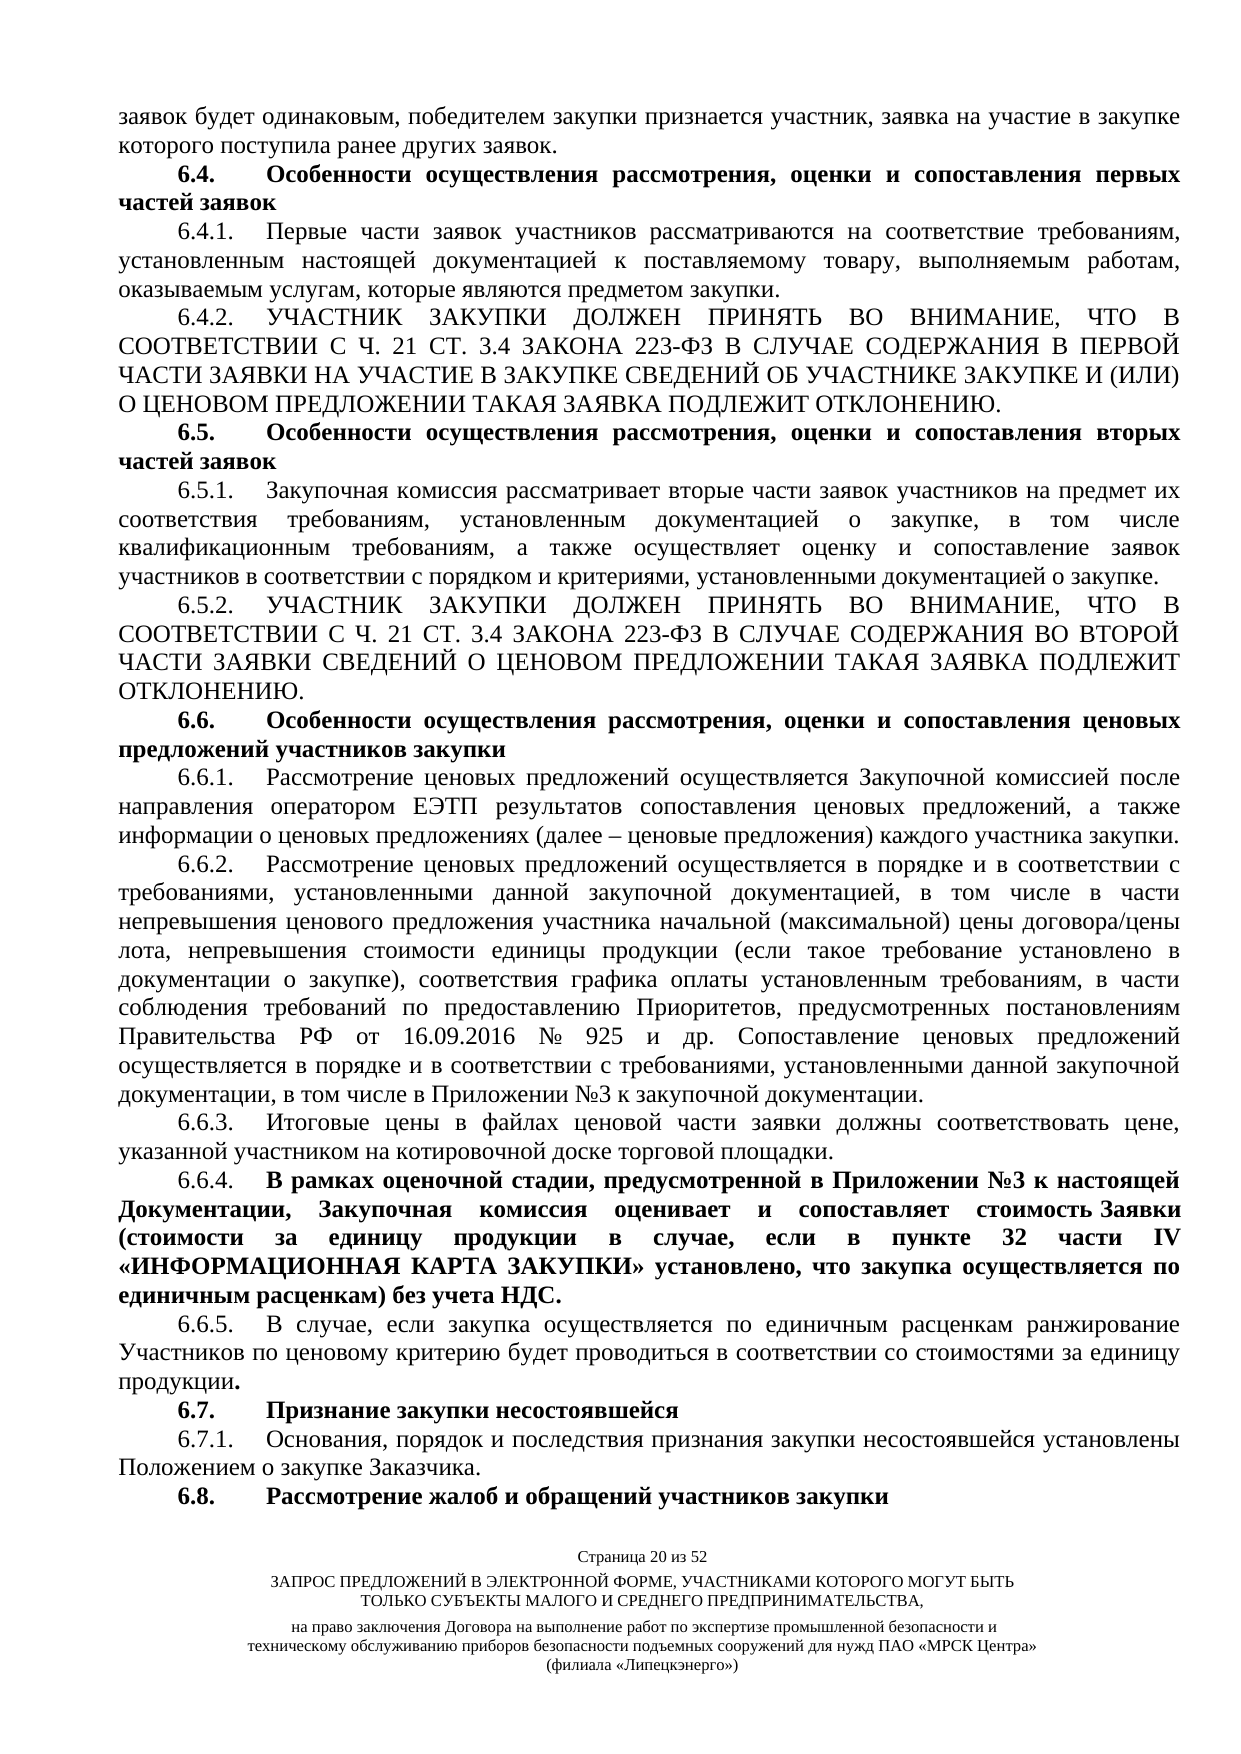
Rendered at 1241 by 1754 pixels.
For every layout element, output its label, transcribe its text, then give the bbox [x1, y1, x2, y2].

subtitle Первые части заявок участников рассматриваются на соответствие требованиям, установленным настоящей документацией к поставляемому товару, выполняемым работам, оказываемым услугам, которые являются предметом закупки. [118, 216, 1181, 302]
subtitle Признание закупки несостоявшейся [118, 1395, 1181, 1424]
subtitle Особенности осуществления рассмотрения, оценки и сопоставления ценовых предложений участников закупки [118, 705, 1181, 762]
subtitle УЧАСТНИК ЗАКУПКИ ДОЛЖЕН ПРИНЯТЬ ВО ВНИМАНИЕ, ЧТО В СООТВЕТСТВИИ С Ч. 21 СТ. 3.4 ЗАКОНА 223-ФЗ В СЛУЧАЕ СОДЕРЖАНИЯ ВО ВТОРОЙ ЧАСТИ ЗАЯВКИ СВЕДЕНИЙ О ЦЕНОВОМ ПРЕДЛОЖЕНИИ ТАКАЯ ЗАЯВКА ПОДЛЕЖИТ ОТКЛОНЕНИЮ. [118, 590, 1181, 705]
subtitle Особенности осуществления рассмотрения, оценки и сопоставления первых частей заявок [118, 159, 1181, 216]
subtitle Закупочная комиссия рассматривает вторые части заявок участников на предмет их соответствия требованиям, установленным документацией о закупке, в том числе квалификационным требованиям, а также осуществляет оценку и сопоставление заявок участников в соответствии с порядком и критериями, установленными документацией о закупке. [118, 475, 1181, 590]
subtitle Рассмотрение ценовых предложений осуществляется в порядке и в соответствии с требованиями, установленными данной закупочной документацией, в том числе в части непревышения ценового предложения участника начальной (максимальной) цены договора/цены лота, непревышения стоимости единицы продукции (если такое требование установлено в документации о закупке), соответствия графика оплаты установленным требованиям, в части соблюдения требований по предоставлению Приоритетов, предусмотренных постановлениям Правительства РФ от 16.09.2016 № 925 и др. Сопоставление ценовых предложений осуществляется в порядке и в соответствии с требованиями, установленными данной закупочной документации, в том числе в Приложении №3 к закупочной документации. [118, 849, 1181, 1107]
subtitle В случае, если закупка осуществляется по единичным расценкам ранжирование Участников по ценовому критерию будет проводиться в соответствии со стоимостями за единицу продукции. [118, 1309, 1181, 1395]
subtitle Рассмотрение ценовых предложений осуществляется Закупочной комиссией после направления оператором ЕЭТП результатов сопоставления ценовых предложений, а также информации о ценовых предложениях (далее – ценовые предложения) каждого участника закупки. [118, 762, 1181, 849]
subtitle Особенности осуществления рассмотрения, оценки и сопоставления вторых частей заявок [118, 417, 1181, 475]
subtitle Итоговые цены в файлах ценовой части заявки должны соответствовать цене, указанной участником на котировочной доске торговой площадки. [118, 1107, 1181, 1165]
subtitle Основания, порядок и последствия признания закупки несостоявшейся установлены Положением о закупке Заказчика. [118, 1424, 1181, 1481]
subtitle В рамках оценочной стадии, предусмотренной в Приложении №3 к настоящей Документации, Закупочная комиссия оценивает и сопоставляет стоимость Заявки (стоимости за единицу продукции в случае, если в пункте 32 части IV «ИНФОРМАЦИОННАЯ КАРТА ЗАКУПКИ» установлено, что закупка осуществляется по единичным расценкам) без учета НДС. [118, 1165, 1181, 1309]
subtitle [118, 101, 1181, 159]
subtitle Рассмотрение жалоб и обращений участников закупки [118, 1481, 1181, 1510]
subtitle УЧАСТНИК ЗАКУПКИ ДОЛЖЕН ПРИНЯТЬ ВО ВНИМАНИЕ, ЧТО В СООТВЕТСТВИИ С Ч. 21 СТ. 3.4 ЗАКОНА 223-ФЗ В СЛУЧАЕ СОДЕРЖАНИЯ В ПЕРВОЙ ЧАСТИ ЗАЯВКИ НА УЧАСТИЕ В ЗАКУПКЕ СВЕДЕНИЙ ОБ УЧАСТНИКЕ ЗАКУПКЕ И (ИЛИ) О ЦЕНОВОМ ПРЕДЛОЖЕНИИ ТАКАЯ ЗАЯВКА ПОДЛЕЖИТ ОТКЛОНЕНИЮ. [118, 302, 1181, 417]
